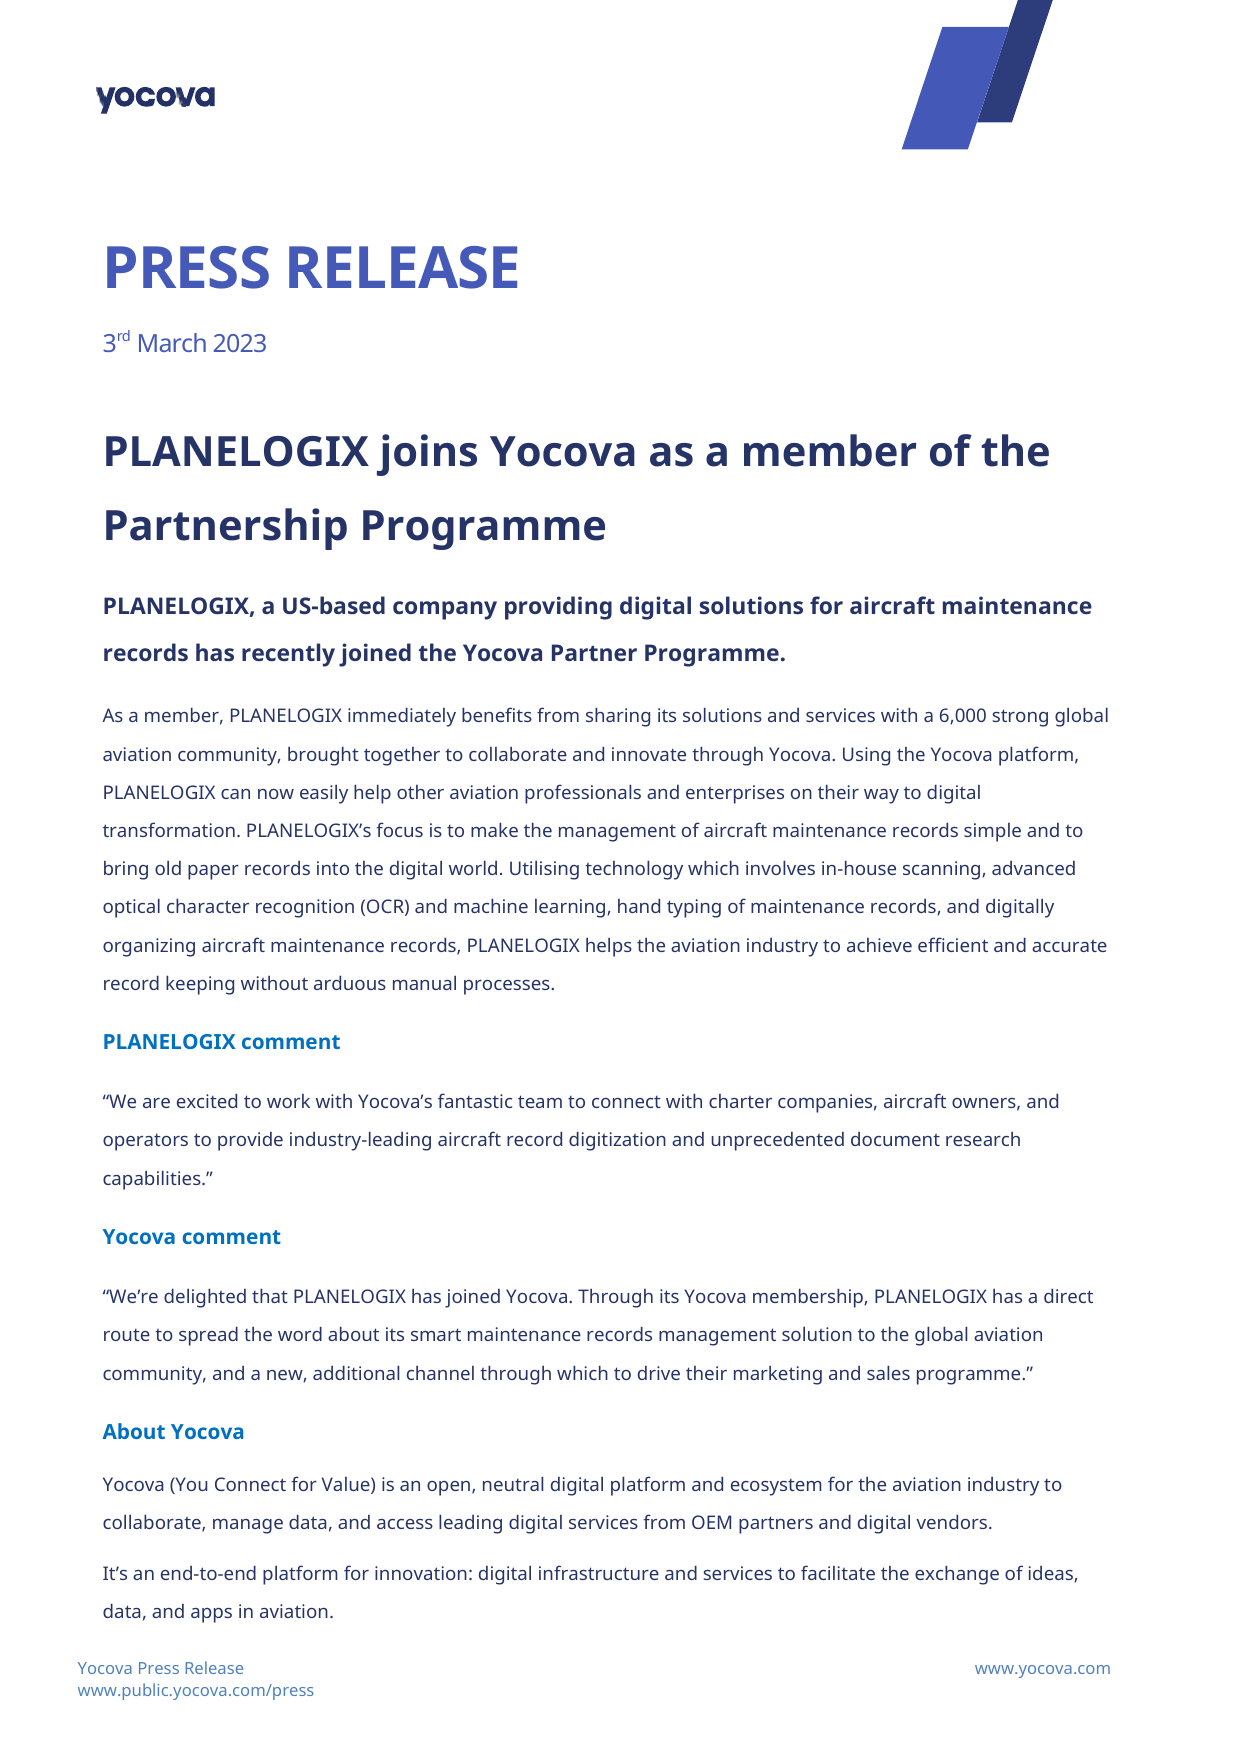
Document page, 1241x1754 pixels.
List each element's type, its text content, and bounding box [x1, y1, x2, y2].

title 3rd March 2023 [102, 326, 1127, 359]
text Yocova (You Connect for Value) is an open, neutral digital platform and ecosystem for the aviation industry to collaborate, manage data, and access leading digital services from OEM partners and digital vendors. [102, 1471, 1125, 1535]
text “We’re delighted that PLANELOGIX has joined Yocova. Through its Yocova membership, PLANELOGIX has a direct route to spread the word about its smart maintenance records management solution to the global aviation community, and a new, additional channel through which to drive their marketing and sales programme.” [102, 1283, 1125, 1385]
text About Yocova [102, 1417, 1125, 1445]
title PRESS RELEASE [77, 226, 1127, 306]
text Yocova comment [102, 1222, 1125, 1250]
text PLANELOGIX comment [102, 1027, 1125, 1056]
picture [96, 87, 106, 106]
text It’s an end-to-end platform for innovation: digital infrastructure and services to facilitate the exchange of ideas, data, and apps in aviation. [102, 1560, 1125, 1623]
title PLANELOGIX joins Yocova as a member of the Partnership Programme [102, 422, 1125, 552]
picture [175, 87, 186, 107]
text “We are excited to work with Yocova’s fantastic team to connect with charter companies, aircraft owners, and operators to provide industry-leading aircraft record digitization and unprecedented document research capabilities.” [102, 1088, 1125, 1191]
text PLANELOGIX, a US-based company providing digital solutions for aircraft maintenance records has recently joined the Yocova Partner Programme. [102, 590, 1125, 668]
text As a member, PLANELOGIX immediately benefits from sharing its solutions and services with a 6,000 strong global aviation community, brought together to collaborate and innovate through Yocova. Using the Yocova platform, PLANELOGIX can now easily help other aviation professionals and enterprises on their way to digital transformation. PLANELOGIX’s focus is to make the management of aircraft maintenance records simple and to bring old paper records into the digital world. Utilising technology which involves in-house scanning, advanced optical character recognition (OCR) and machine learning, hand typing of maintenance records, and digitally organizing aircraft maintenance records, PLANELOGIX helps the aviation industry to achieve efficient and accurate record keeping without arduous manual processes. [102, 703, 1125, 996]
